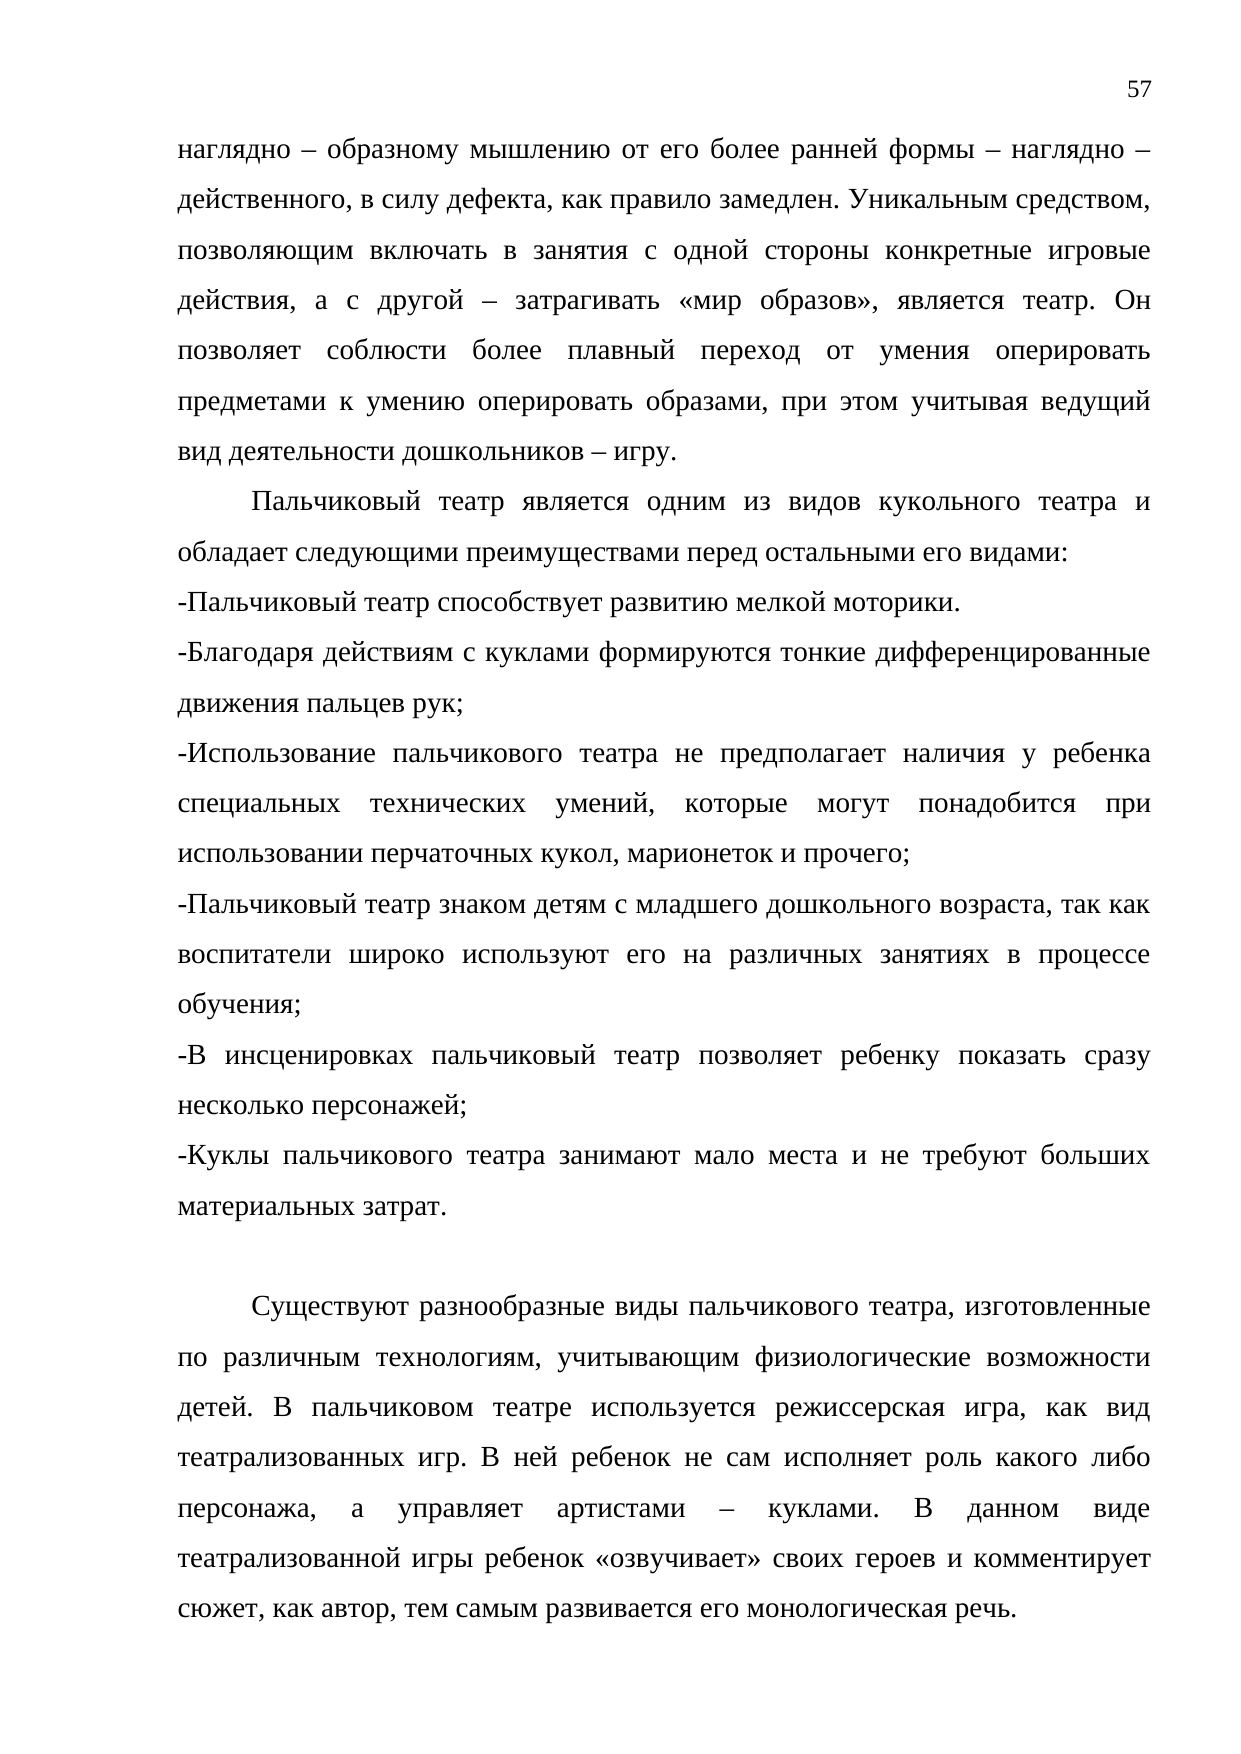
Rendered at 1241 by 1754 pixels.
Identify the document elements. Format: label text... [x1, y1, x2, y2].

text Существуют разнообразные виды пальчикового театра, изготовленные по различным технологиям, учитывающим физиологические возможности детей. В пальчиковом театре используется режиссерская игра, как вид театрализованных игр. В ней ребенок не сам исполняет роль какого либо персонажа, а управляет артистами – куклами. В данном виде театрализованной игры ребенок «озвучивает» своих героев и комментирует сюжет, как автор, тем самым развивается его монологическая речь. [177, 1288, 1152, 1624]
text -Пальчиковый театр способствует развитию мелкой моторики. [177, 584, 1152, 618]
text -Благодаря действиям с куклами формируются тонкие дифференцированные движения пальцев рук; [177, 634, 1152, 718]
text -Использование пальчикового театра не предполагает наличия у ребенка специальных технических умений, которые могут понадобится при использовании перчаточных кукол, марионеток и прочего; [177, 735, 1152, 869]
text -Куклы пальчикового театра занимают мало места и не требуют больших материальных затрат. [177, 1137, 1152, 1221]
text -Пальчиковый театр знаком детям с младшего дошкольного возраста, так как воспитатели широко используют его на различных занятиях в процессе обучения; [177, 886, 1152, 1020]
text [177, 131, 1152, 467]
text -В инсценировках пальчиковый театр позволяет ребенку показать сразу несколько персонажей; [177, 1037, 1152, 1121]
text Пальчиковый театр является одним из видов кукольного театра и обладает следующими преимуществами перед остальными его видами: [177, 483, 1152, 567]
